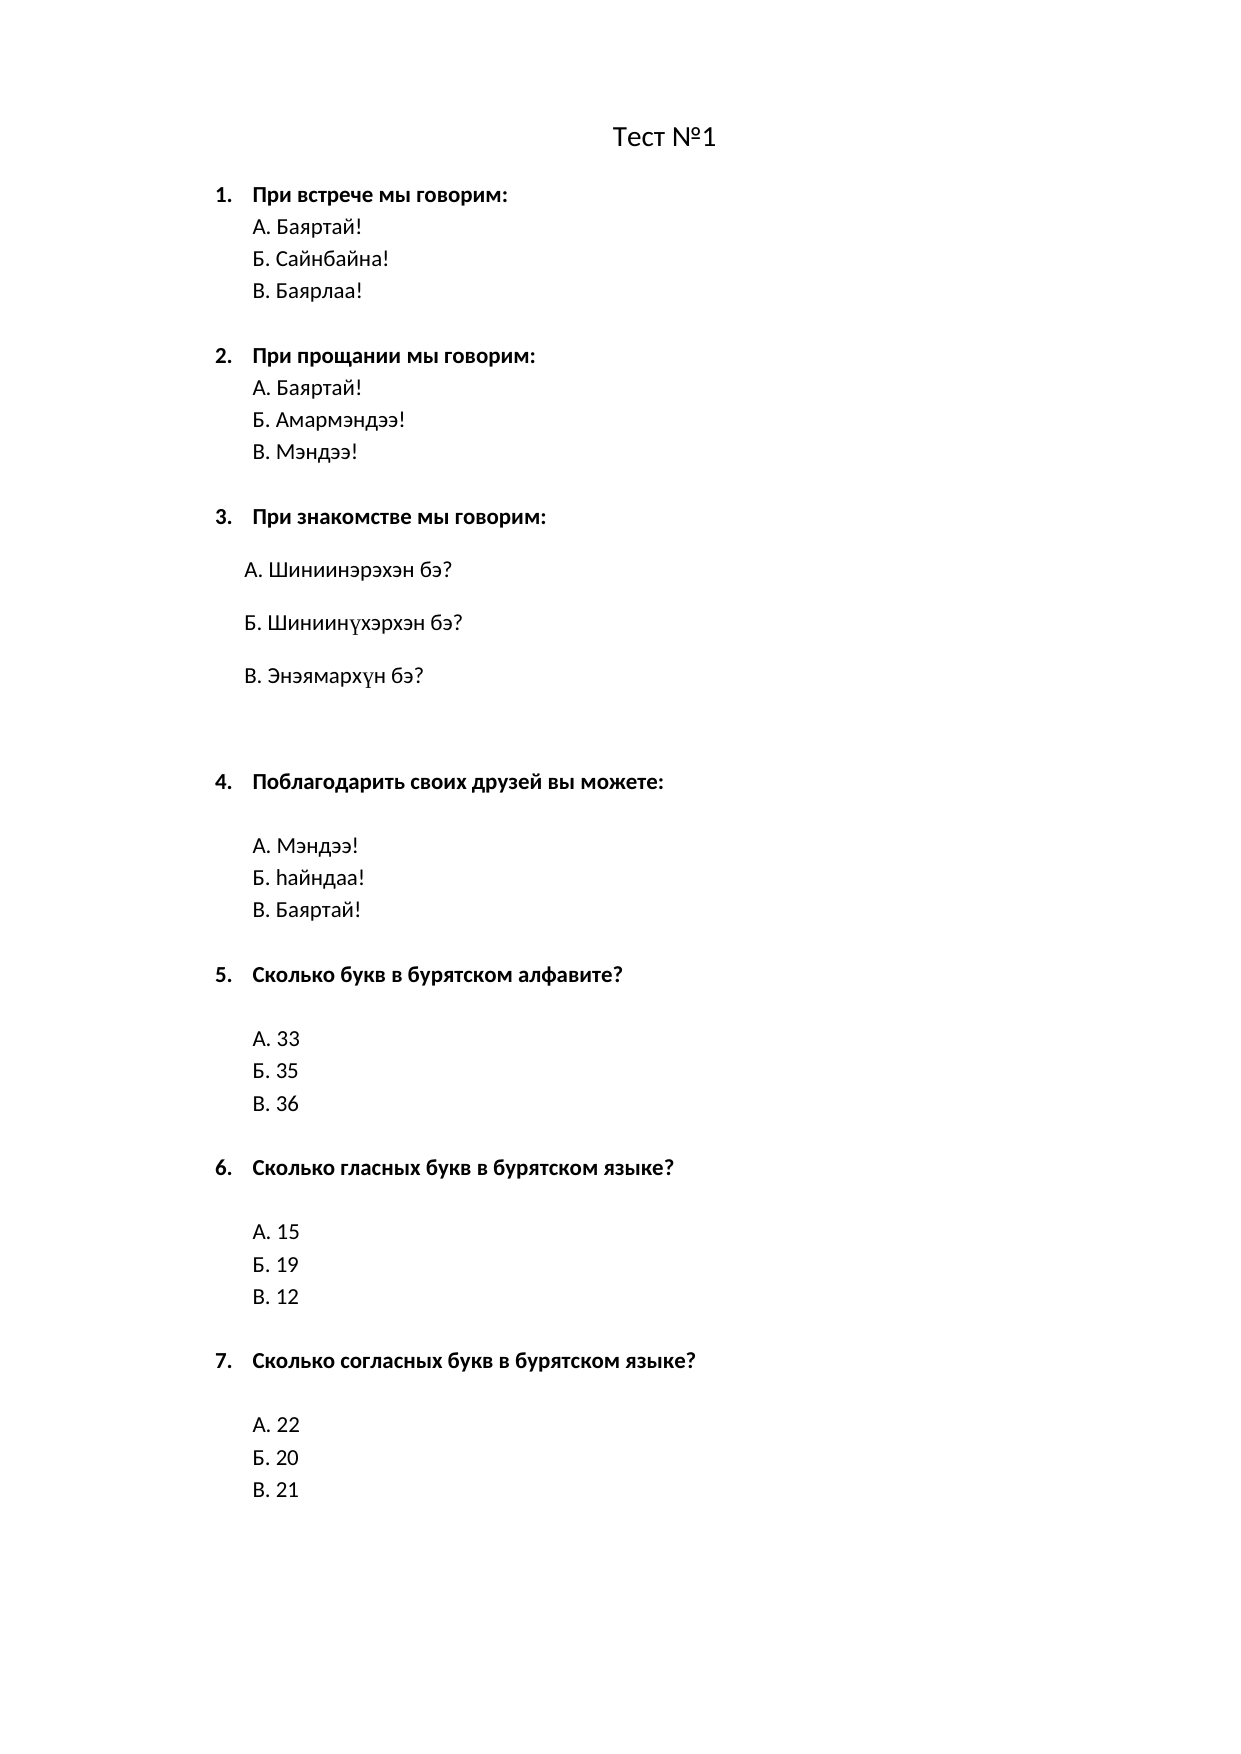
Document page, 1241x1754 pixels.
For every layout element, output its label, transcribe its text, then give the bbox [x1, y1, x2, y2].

list Поблагодарить своих друзей вы можете: [215, 767, 1152, 795]
list А. 15 [252, 1217, 1152, 1246]
list Б. Сайнбайна! [252, 244, 1152, 272]
list А. 33 [252, 1024, 1152, 1052]
list В. 21 [252, 1475, 1152, 1503]
list Б. Амармэндээ! [252, 405, 1152, 433]
list Б. 35 [252, 1057, 1152, 1084]
text А. Шиниинэрэхэн бэ? [177, 555, 1152, 583]
text В. Энэямархүн бэ? [177, 661, 1152, 689]
list При прощании мы говорим: [215, 341, 1152, 369]
list Б. hайндаа! [252, 863, 1152, 891]
list Б. 20 [252, 1443, 1152, 1471]
list При встрече мы говорим: [215, 180, 1152, 208]
list В. 36 [252, 1089, 1152, 1117]
list Сколько гласных букв в бурятском языке? [215, 1153, 1152, 1181]
list Сколько букв в бурятском алфавите? [215, 960, 1152, 988]
list А. Баяртай! [252, 373, 1152, 401]
list А. 22 [252, 1411, 1152, 1439]
list В. Баяртай! [252, 896, 1152, 924]
list Сколько согласных букв в бурятском языке? [215, 1346, 1152, 1374]
list В. 12 [252, 1282, 1152, 1310]
list А. Мэндээ! [252, 831, 1152, 859]
list В. Мэндээ! [252, 437, 1152, 465]
list А. Баяртай! [252, 212, 1152, 240]
text Тест №1 [177, 118, 1152, 154]
list В. Баярлаа! [252, 276, 1152, 304]
list Б. 19 [252, 1250, 1152, 1278]
text Б. Шиниинүхэрхэн бэ? [177, 608, 1152, 636]
list При знакомстве мы говорим: [215, 502, 1152, 530]
